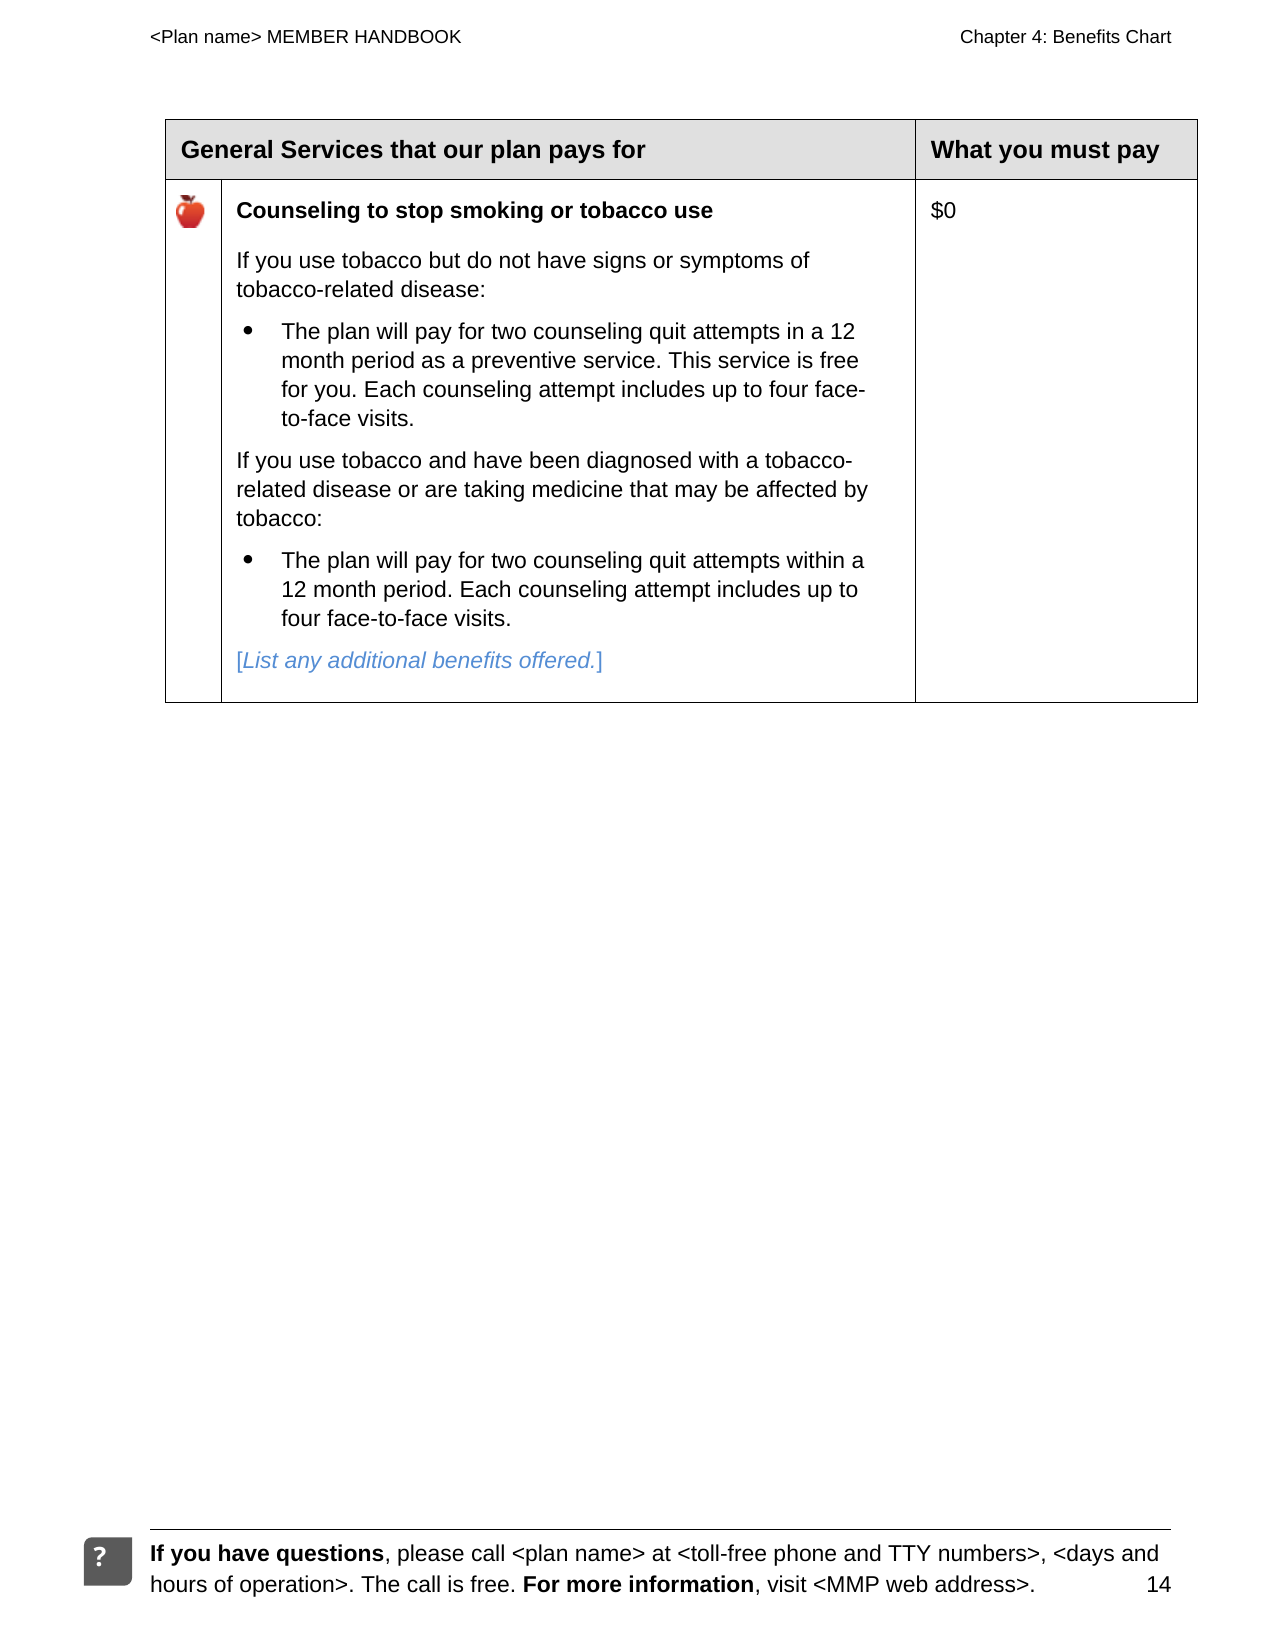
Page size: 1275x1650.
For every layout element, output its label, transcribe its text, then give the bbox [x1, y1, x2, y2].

table_cell [166, 180, 221, 702]
picture [176, 195, 205, 228]
table_header General Services that our plan pays for [166, 120, 915, 179]
table_header What you must pay [916, 120, 1197, 179]
table_cell Counseling to stop smoking or tobacco use If you use tobacco but do not have signs or symptoms of tobacco-related disease: The plan will pay for two counseling quit attempts in a 12 month period as a preventive service. This service is free for you. Each counseling attempt includes up to four face-to-face visits. If you use tobacco and have been diagnosed with a tobacco-related disease or are taking medicine that may be affected by tobacco: The plan will pay for two counseling quit attempts within a 12 month period. Each counseling attempt includes up to four face-to-face visits. [List any additional benefits offered.] [222, 180, 915, 702]
table_cell $0 [916, 180, 1197, 702]
